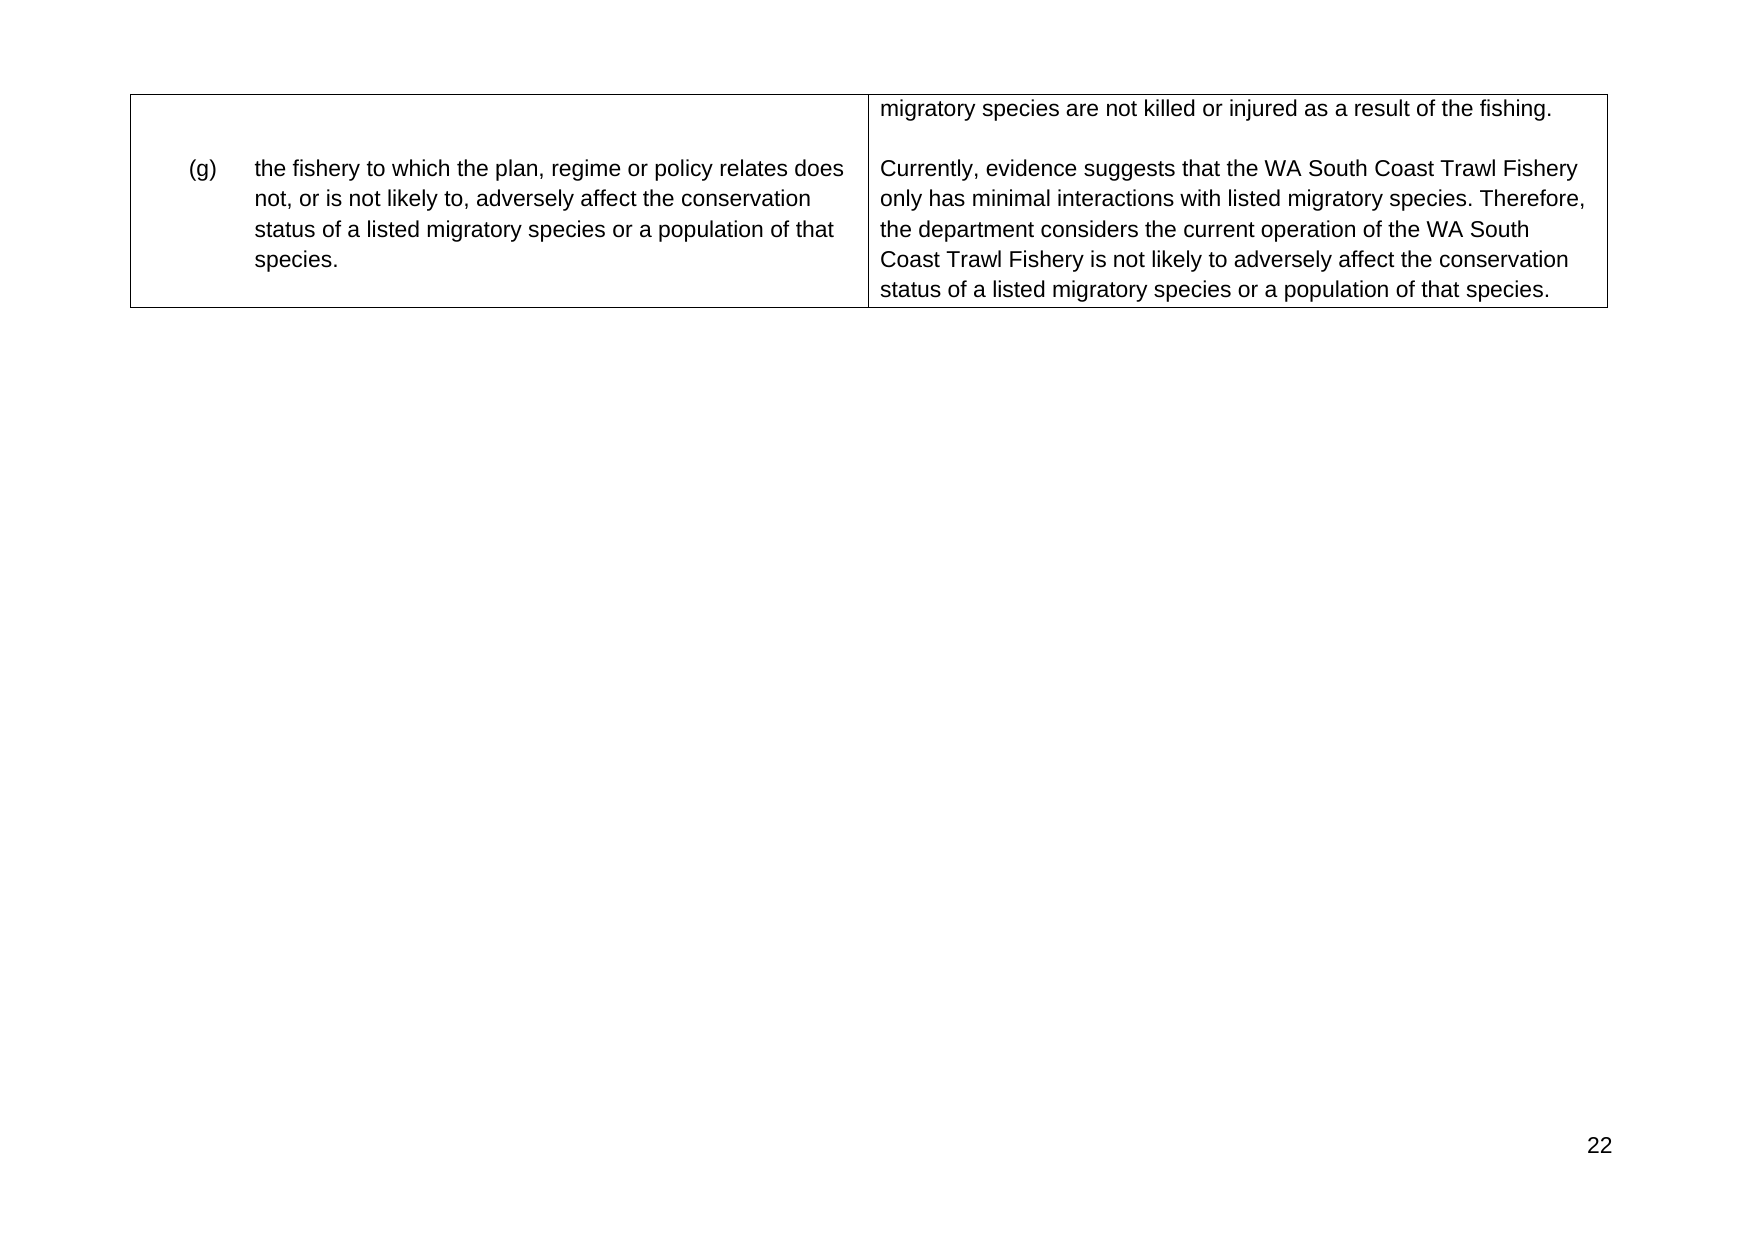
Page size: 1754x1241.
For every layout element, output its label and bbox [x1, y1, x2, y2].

table_cell [869, 95, 1607, 307]
table_cell [131, 95, 868, 307]
